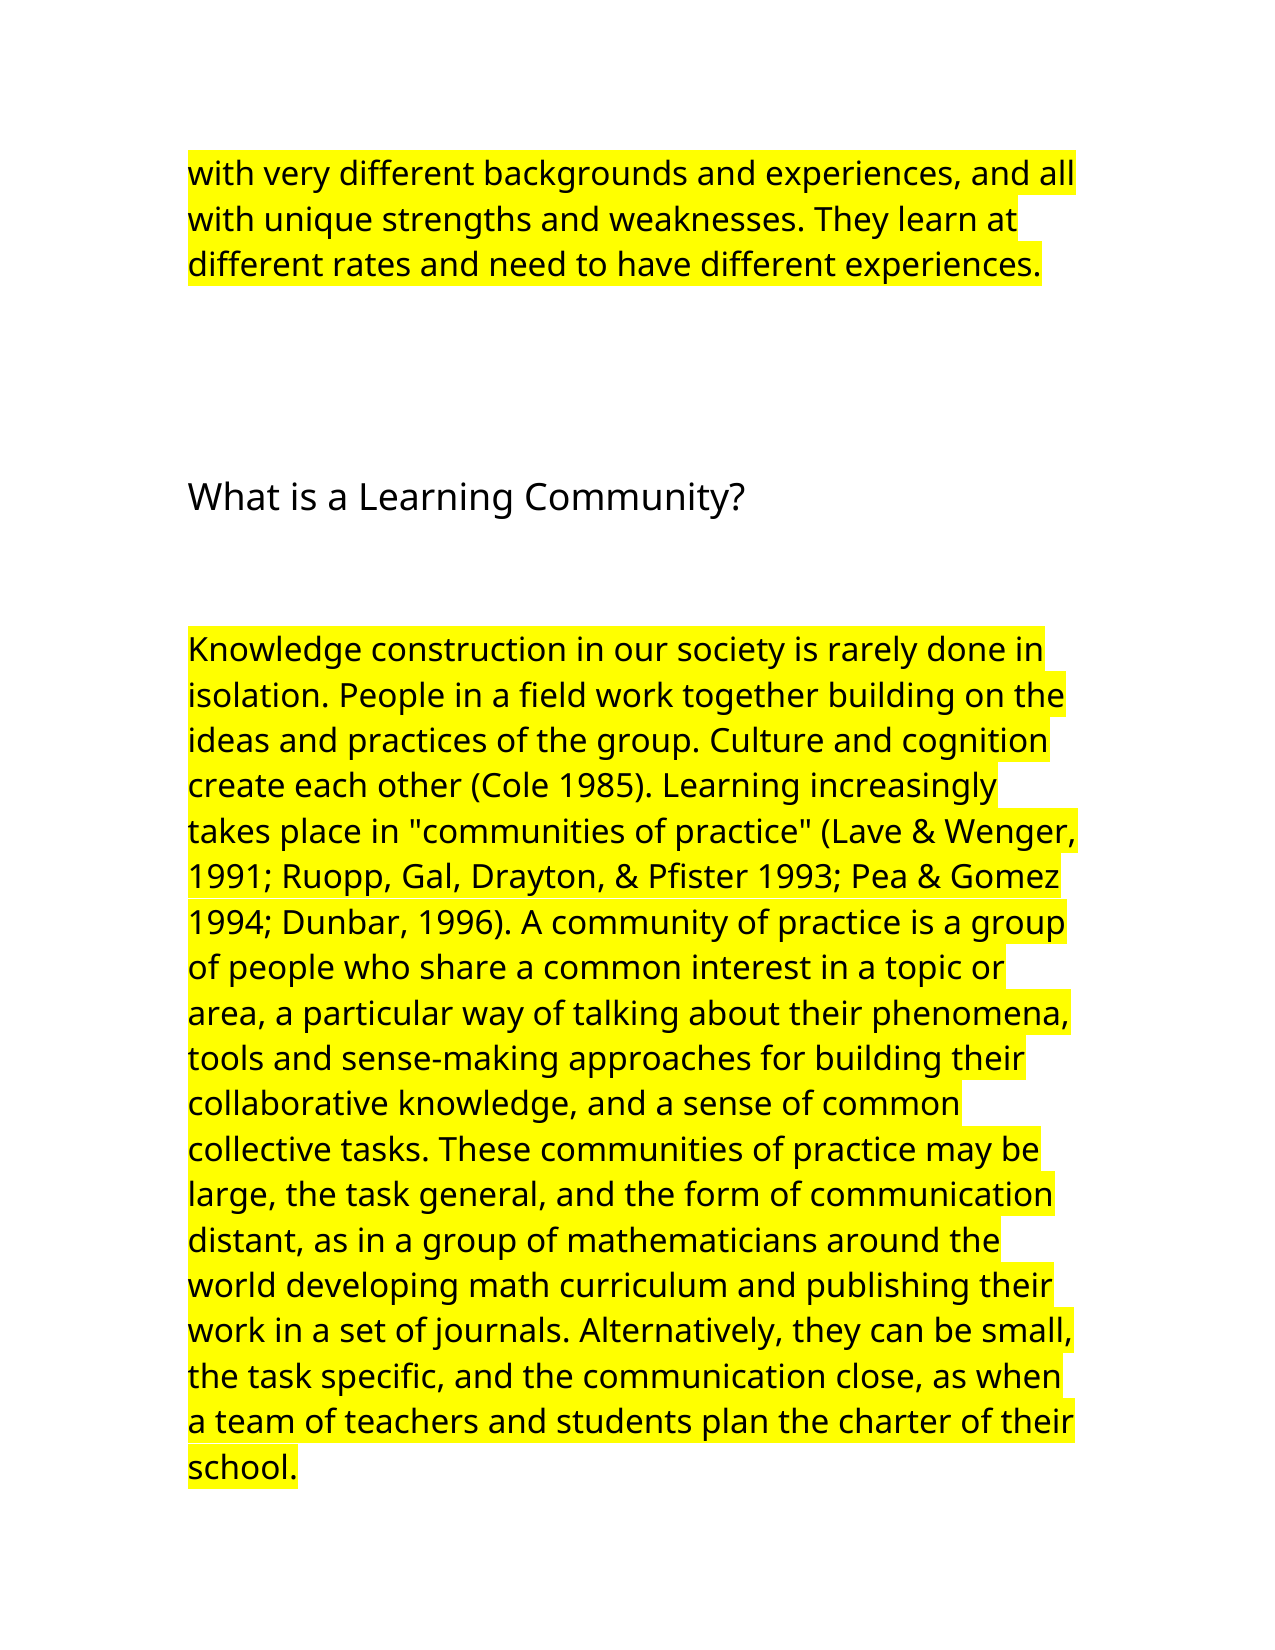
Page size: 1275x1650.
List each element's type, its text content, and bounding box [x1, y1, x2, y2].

text What is a Learning Community? [187, 470, 1087, 521]
text Knowledge construction in our society is rarely done in isolation. People in a field work together building on the ideas and practices of the group. Culture and cognition create each other (Cole 1985). Learning increasingly takes place in "communities of practice" (Lave & Wenger, 1991; Ruopp, Gal, Drayton, & Pfister 1993; Pea & Gomez 1994; Dunbar, 1996). A community of practice is a group of people who share a common interest in a topic or area, a particular way of talking about their phenomena, tools and sense-making approaches for building their collaborative knowledge, and a sense of common collective tasks. These communities of practice may be large, the task general, and the form of communication distant, as in a group of mathematicians around the world developing math curriculum and publishing their work in a set of journals. Alternatively, they can be small, the task specific, and the communication close, as when a team of teachers and students plan the charter of their school. [187, 626, 1087, 1489]
